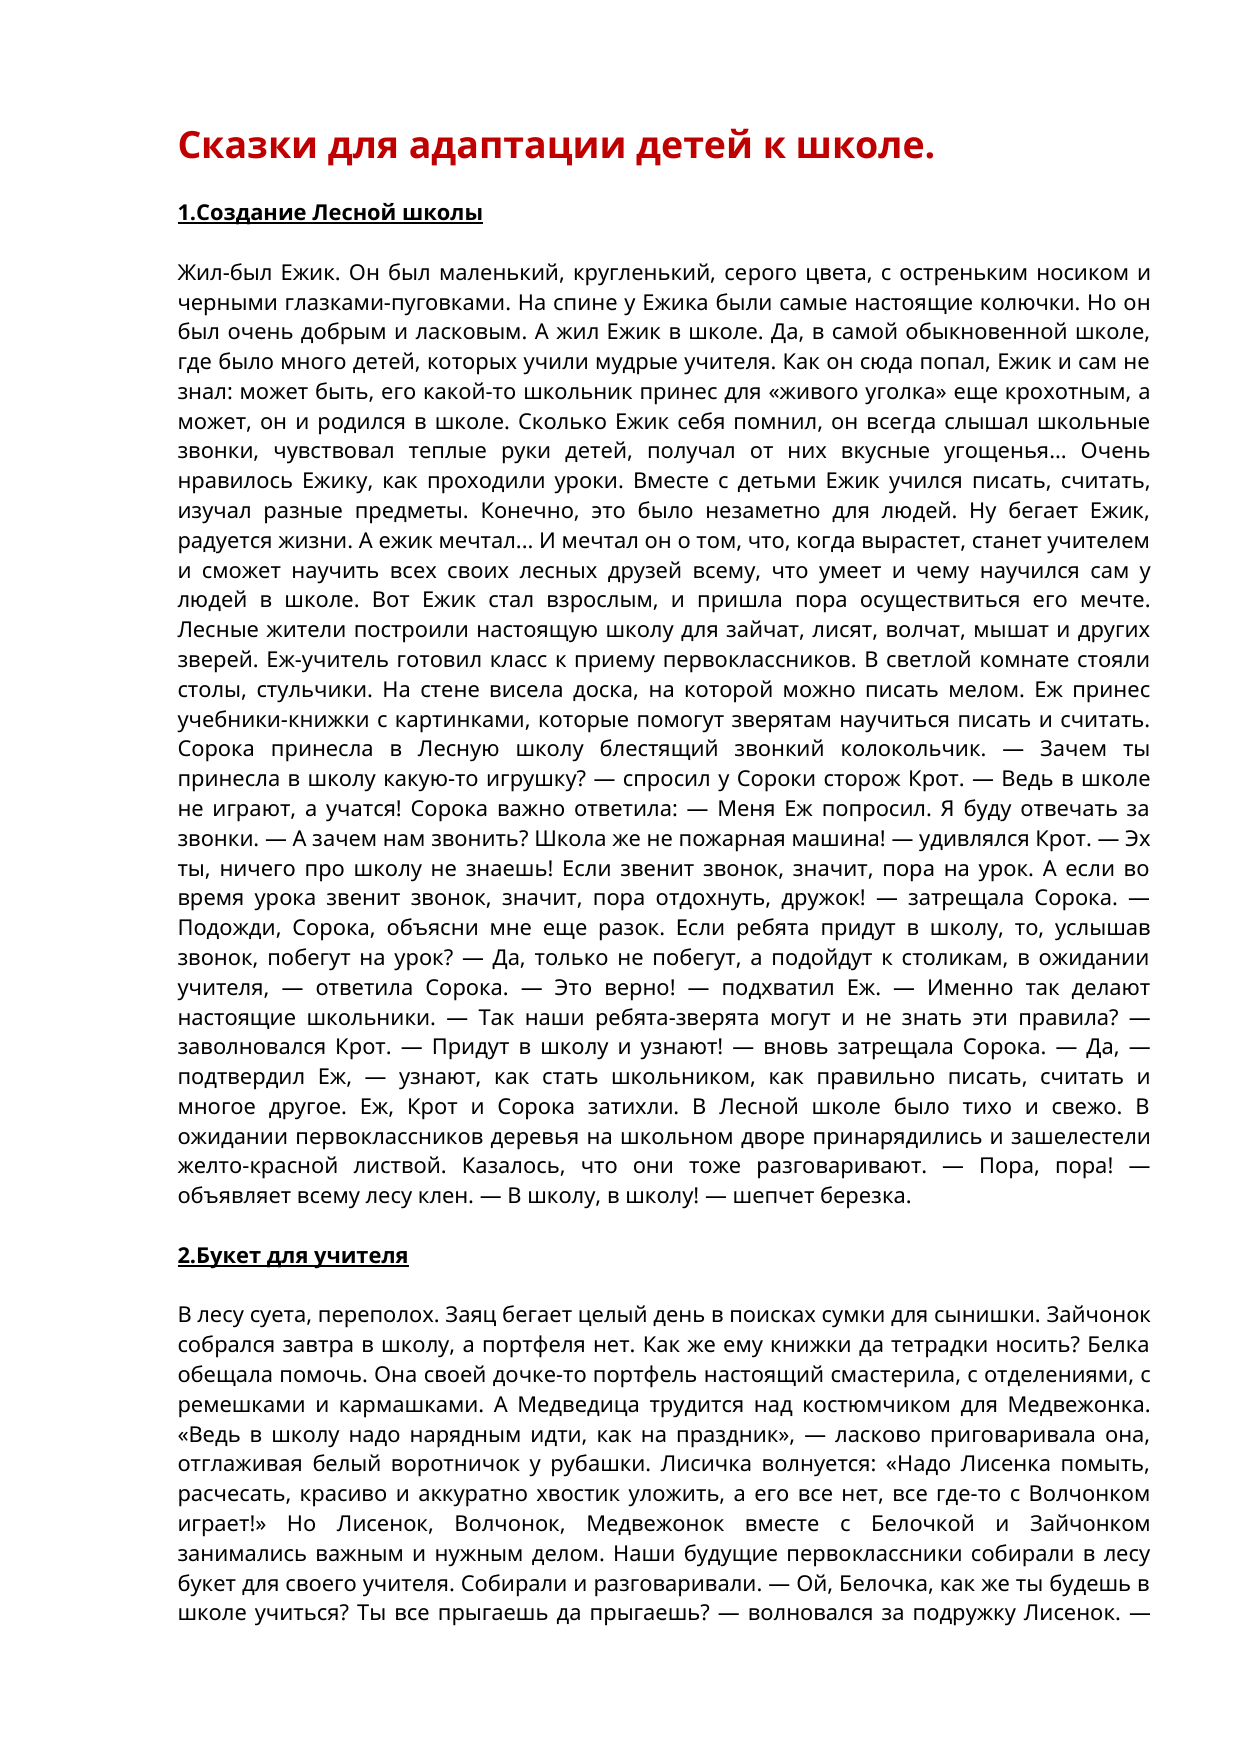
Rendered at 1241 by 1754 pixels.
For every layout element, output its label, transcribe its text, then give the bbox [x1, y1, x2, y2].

text Жил-был Ежик. Он был маленький, кругленький, серого цвета, с остреньким носиком и черными глазками-пуговками. На спине у Ежика были самые настоящие колючки. Но он был очень добрым и ласковым. А жил Ежик в школе. Да, в самой обыкновенной школе, где было много детей, которых учили мудрые учителя. Как он сюда попал, Ежик и сам не знал: может быть, его какой-то школьник принес для «живого уголка» еще крохотным, а может, он и родился в школе. Сколько Ежик себя помнил, он всегда слышал школьные звонки, чувствовал теплые руки детей, получал от них вкусные угощенья... Очень нравилось Ежику, как проходили уроки. Вместе с детьми Ежик учился писать, считать, изучал разные предметы. Конечно, это было незаметно для людей. Ну бегает Ежик, радуется жизни. А ежик мечтал... И мечтал он о том, что, когда вырастет, станет учителем и сможет научить всех своих лесных друзей всему, что умеет и чему научился сам у людей в школе. Вот Ежик стал взрослым, и пришла пора осуществиться его мечте. Лесные жители построили настоящую школу для зайчат, лисят, волчат, мышат и других зверей. Еж-учитель готовил класс к приему первоклассников. В светлой комнате стояли столы, стульчики. На стене висела доска, на которой можно писать мелом. Еж принес учебники-книжки с картинками, которые помогут зверятам научиться писать и считать. Сорока принесла в Лесную школу блестящий звонкий колокольчик. — Зачем ты принесла в школу какую-то игрушку? — спросил у Сороки сторож Крот. — Ведь в школе не играют, а учатся! Сорока важно ответила: — Меня Еж попросил. Я буду отвечать за звонки. — А зачем нам звонить? Школа же не пожарная машина! — удивлялся Крот. — Эх ты, ничего про школу не знаешь! Если звенит звонок, значит, пора на урок. А если во время урока звенит звонок, значит, пора отдохнуть, дружок! — затрещала Сорока. — Подожди, Сорока, объясни мне еще разок. Если ребята придут в школу, то, услышав звонок, побегут на урок? — Да, только не побегут, а подойдут к столикам, в ожидании учителя, — ответила Сорока. — Это верно! — подхватил Еж. — Именно так делают настоящие школьники. — Так наши ребята-зверята могут и не знать эти правила? — заволновался Крот. — Придут в школу и узнают! — вновь затрещала Сорока. — Да, — подтвердил Еж, — узнают, как стать школьником, как правильно писать, считать и многое другое. Еж, Крот и Сорока затихли. В Лесной школе было тихо и свежо. В ожидании первоклассников деревья на школьном дворе принарядились и зашелестели желто-красной листвой. Казалось, что они тоже разговаривают. — Пора, пора! — объявляет всему лесу клен. — В школу, в школу! — шепчет березка. [177, 227, 1152, 1210]
text 2.Букет для учителя [177, 1240, 1152, 1270]
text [177, 1270, 1152, 1627]
text 1.Создание Лесной школы [177, 197, 1152, 227]
text Сказки для адаптации детей к школе. [177, 118, 1152, 197]
